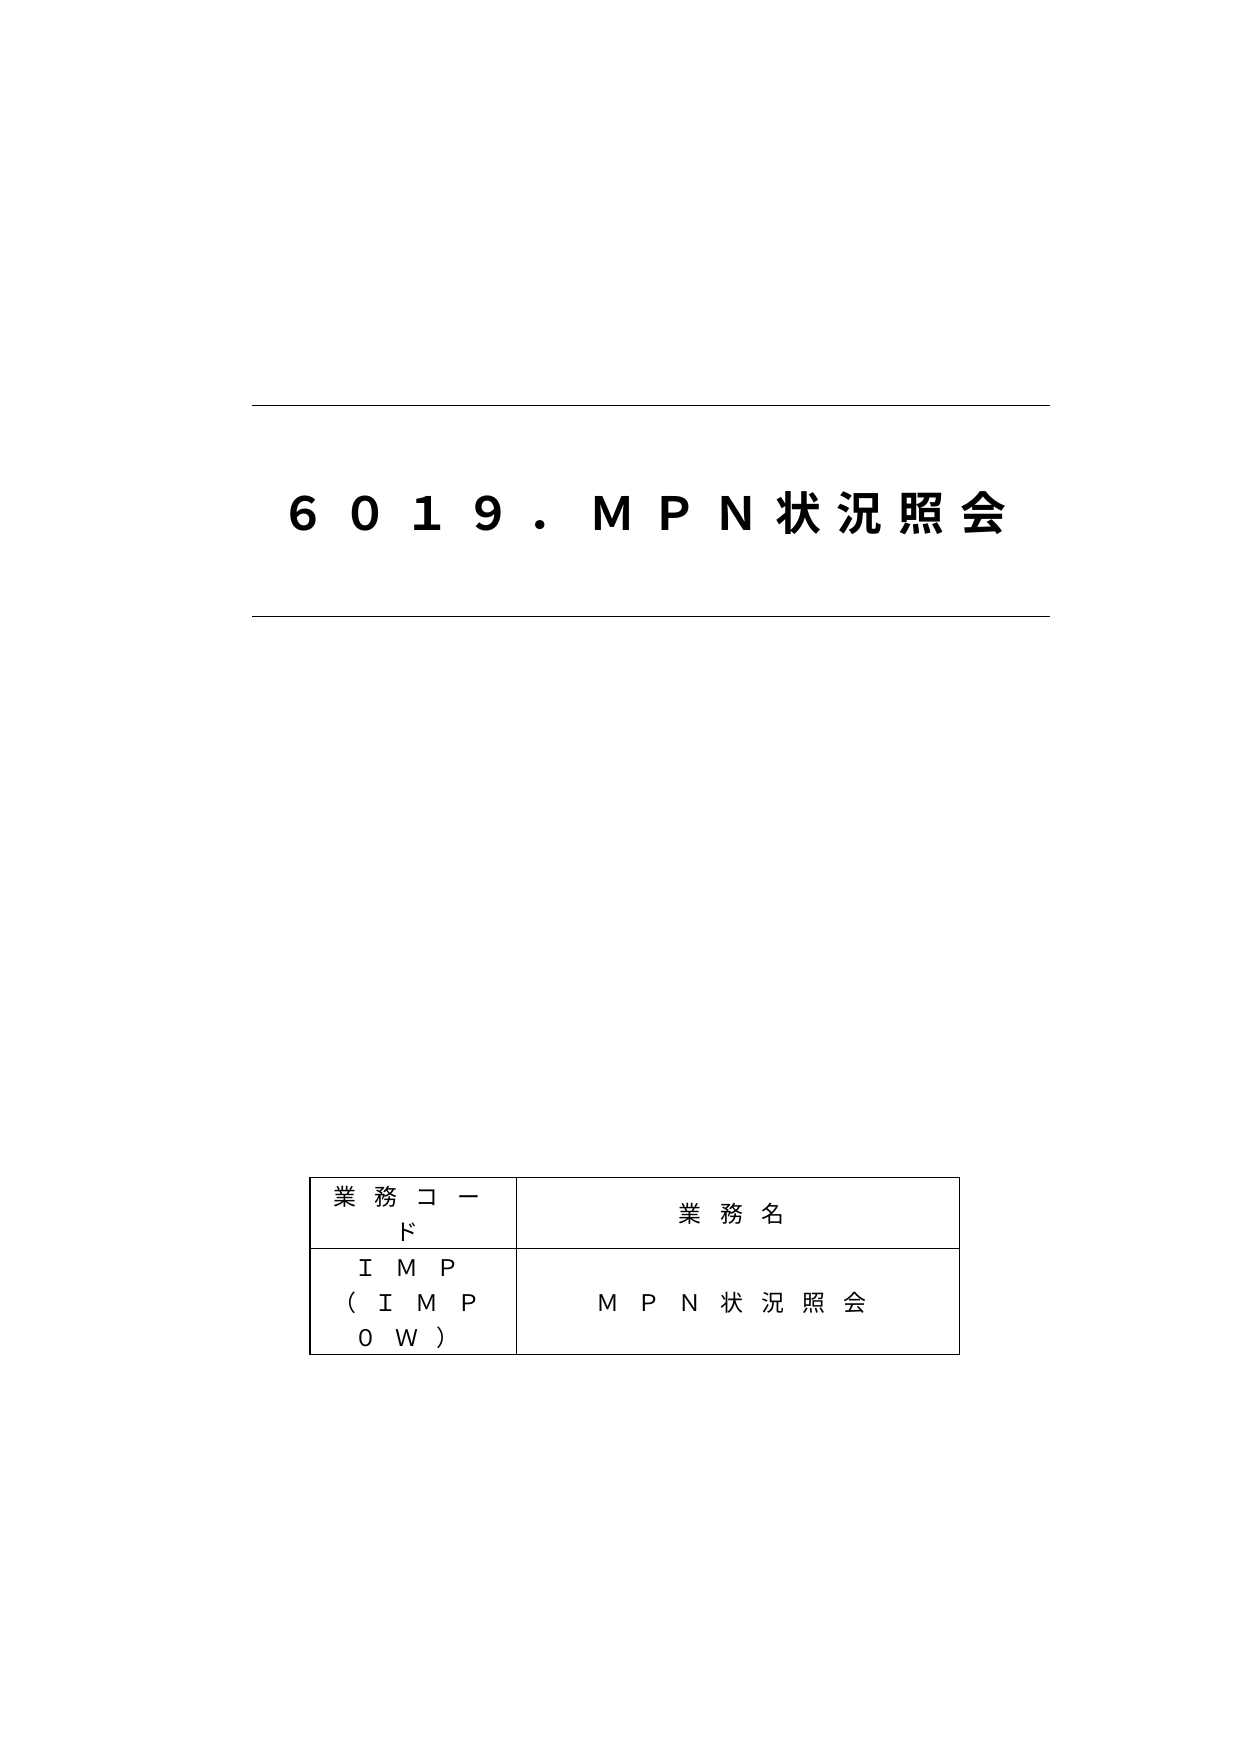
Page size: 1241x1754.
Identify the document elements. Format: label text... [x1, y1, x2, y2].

table_header 業務名 [517, 1178, 959, 1248]
table_header 業務コード [311, 1178, 516, 1248]
table_header ６０１９．ＭＰＮ状況照会 [252, 406, 1049, 616]
table_cell ＩＭＰ （ＩＭＰ０Ｗ） [311, 1249, 516, 1354]
table_cell ＭＰＮ状況照会 [517, 1249, 959, 1354]
